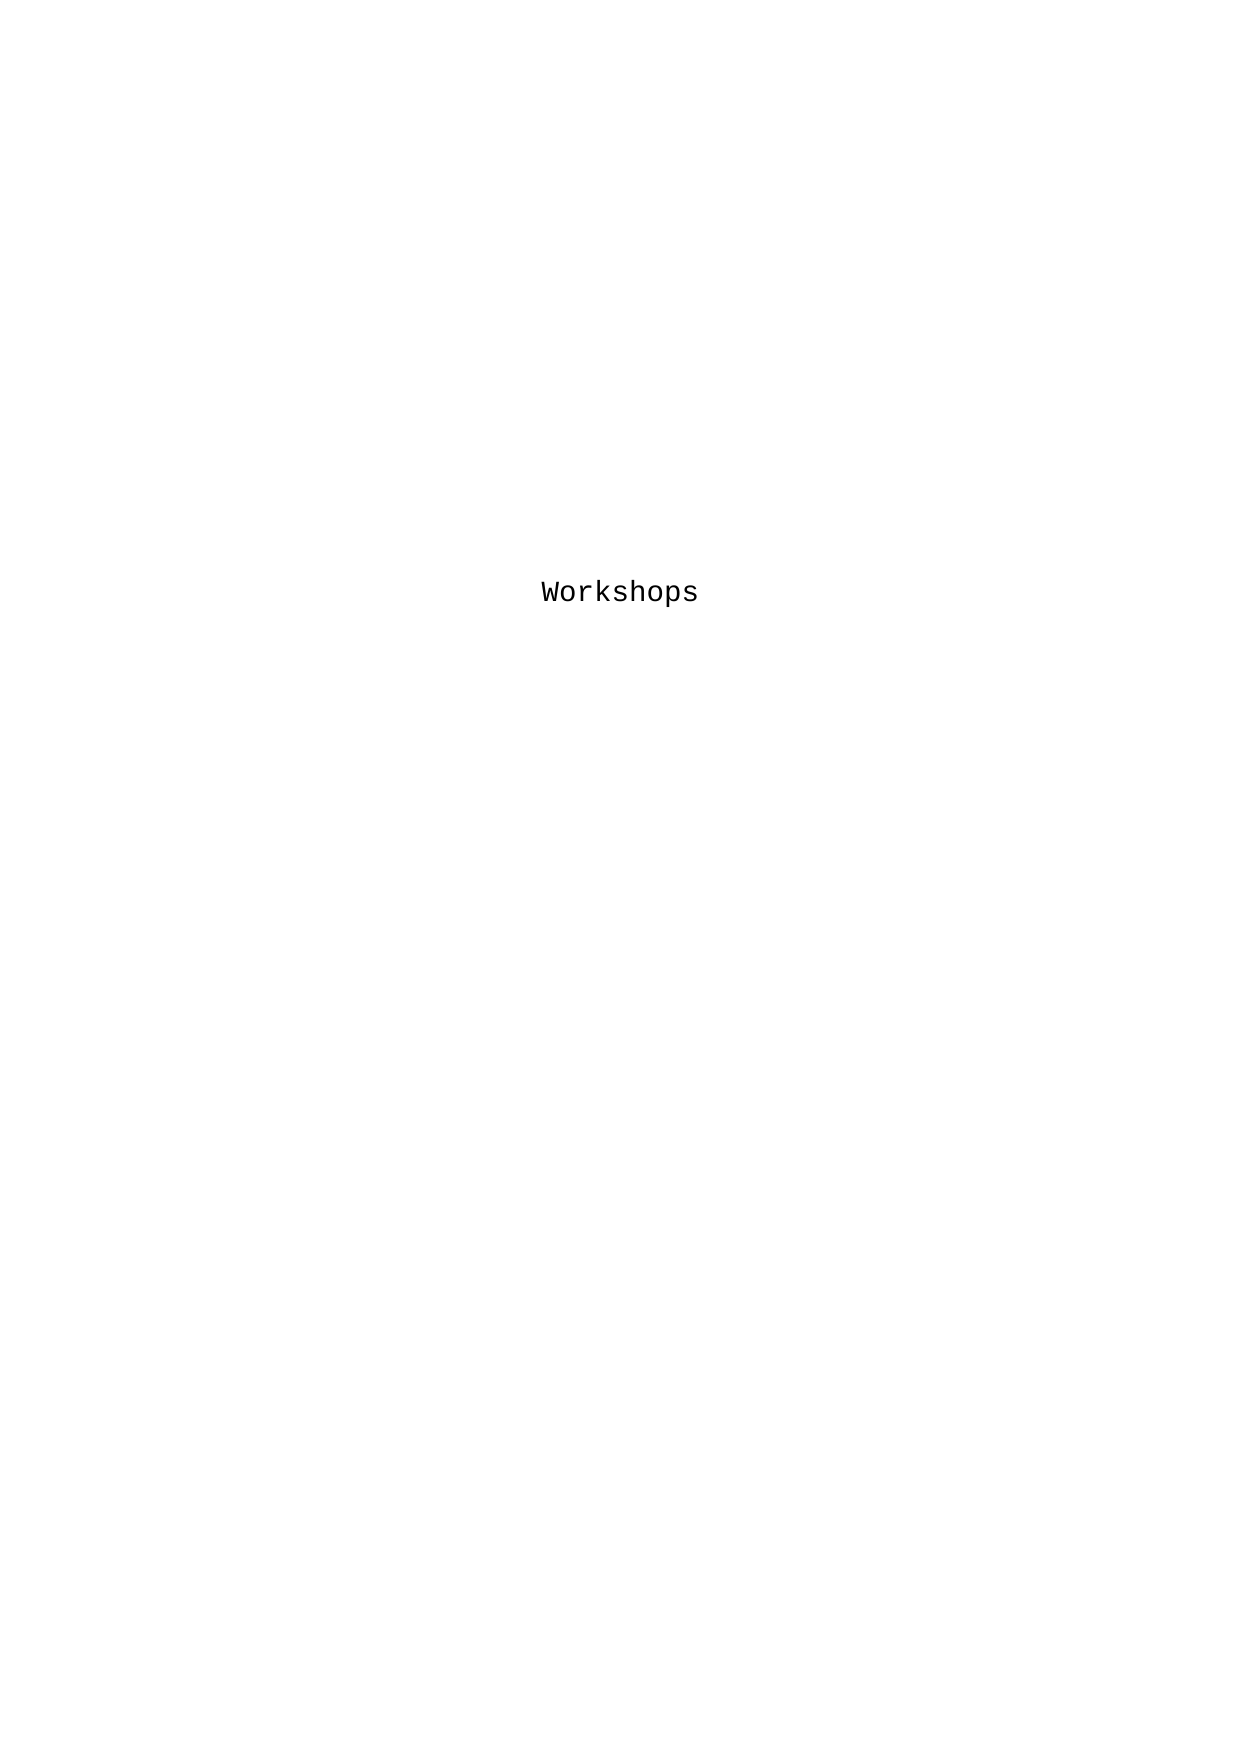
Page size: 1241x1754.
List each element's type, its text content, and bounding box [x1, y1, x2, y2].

text Workshops [148, 577, 1093, 610]
